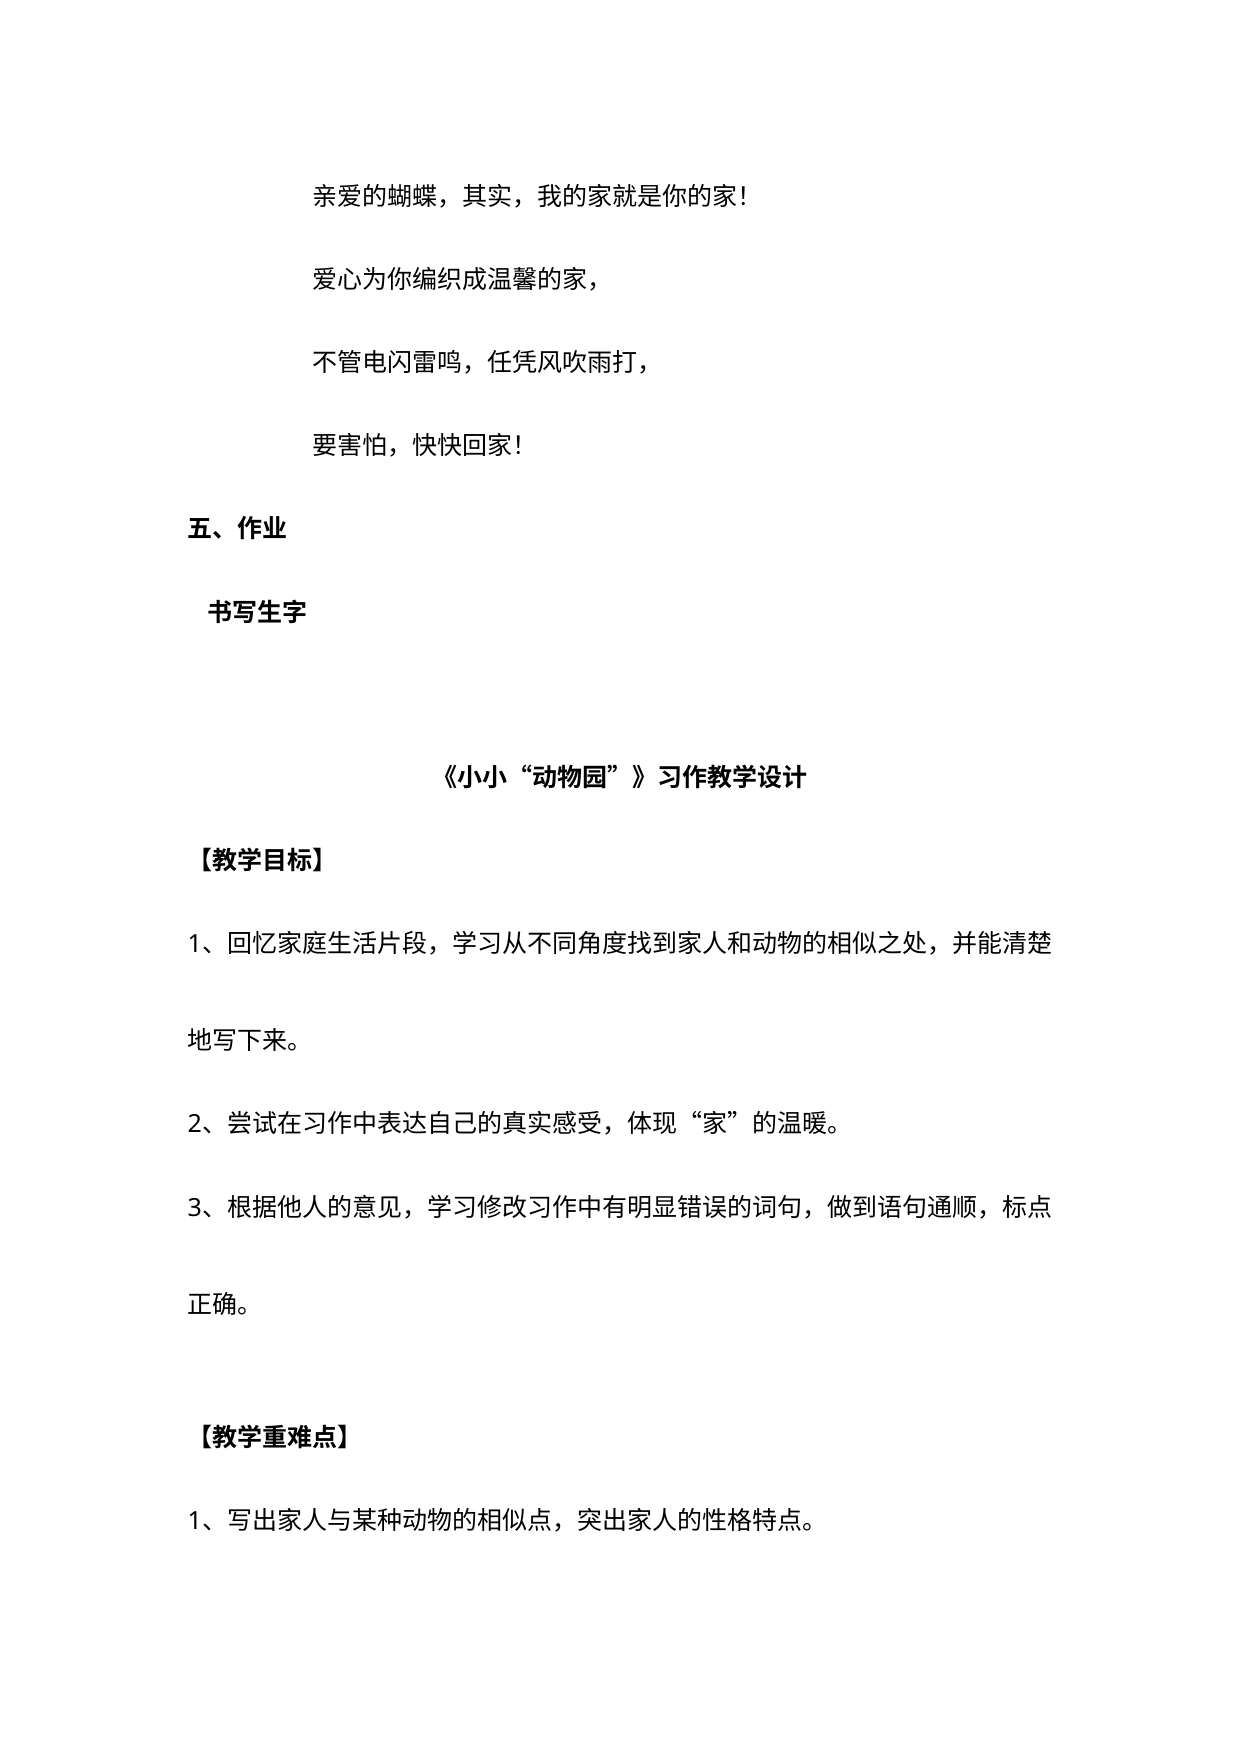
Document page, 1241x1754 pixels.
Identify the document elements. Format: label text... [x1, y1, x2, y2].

text 《小小“动物园”》习作教学设计 [187, 743, 1053, 808]
text 五、作业 [187, 494, 1053, 559]
text 2、尝试在习作中表达自己的真实感受，体现“家”的温暖。 [187, 1089, 1053, 1154]
text 亲爱的蝴蝶，其实，我的家就是你的家！ [187, 162, 1053, 227]
text 1、写出家人与某种动物的相似点，突出家人的性格特点。 [187, 1486, 1053, 1551]
text 【教学重难点】 [187, 1403, 1053, 1468]
text 1、回忆家庭生活片段，学习从不同角度找到家人和动物的相似之处，并能清楚地写下来。 [187, 909, 1053, 1071]
text 书写生字 [187, 578, 1053, 643]
text 3、根据他人的意见，学习修改习作中有明显错误的词句，做到语句通顺，标点正确。 [187, 1173, 1053, 1335]
text 【教学目标】 [187, 826, 1053, 891]
text 要害怕，快快回家！ [187, 411, 1053, 476]
text 爱心为你编织成温馨的家， [187, 245, 1053, 310]
text 不管电闪雷鸣，任凭风吹雨打， [187, 328, 1053, 393]
